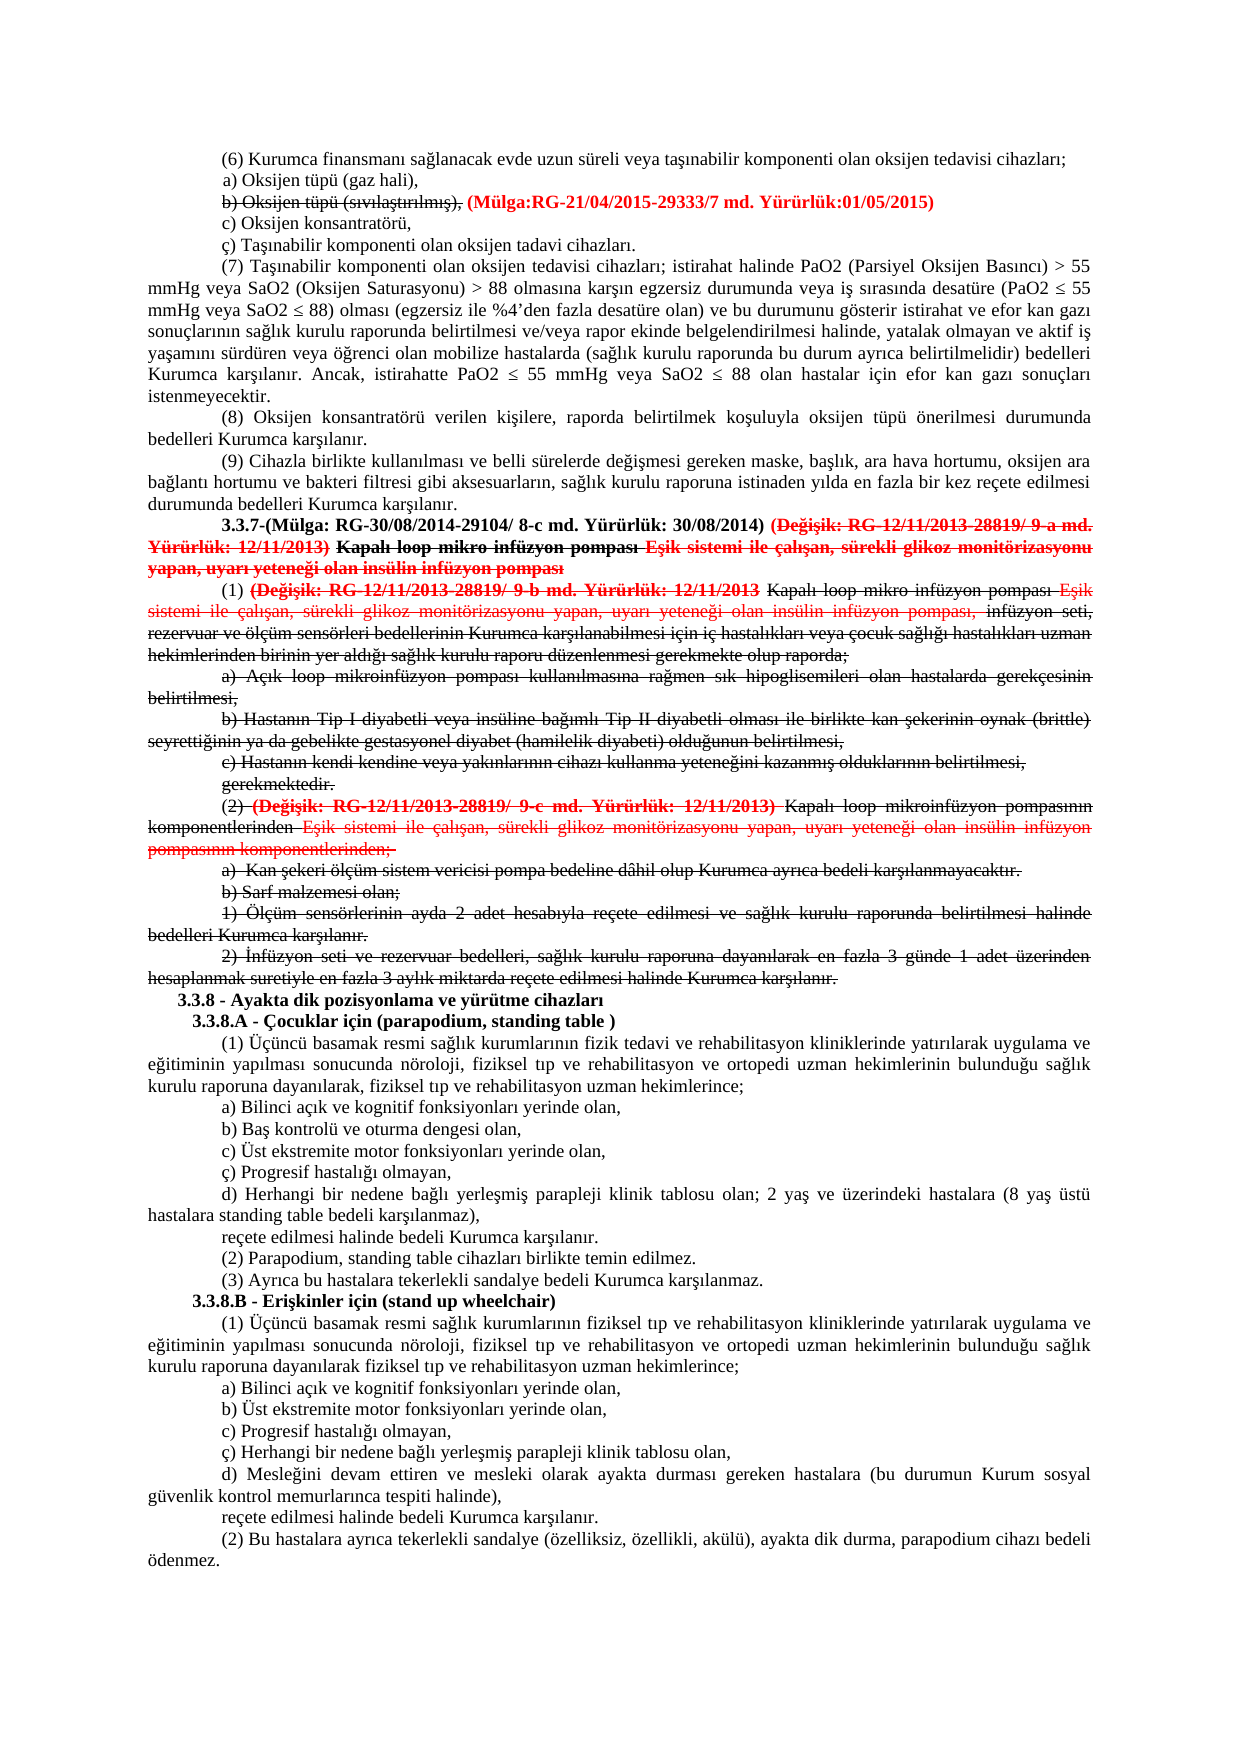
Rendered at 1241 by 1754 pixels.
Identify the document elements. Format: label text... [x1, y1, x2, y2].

text (1) Üçüncü basamak resmi sağlık kurumlarının fizik tedavi ve rehabilitasyon kliniklerinde yatırılarak uygulama ve eğitiminin yapılması sonucunda nöroloji, fiziksel tıp ve rehabilitasyon ve ortopedi uzman hekimlerinin bulunduğu sağlık kurulu raporuna dayanılarak, fiziksel tıp ve rehabilitasyon uzman hekimlerince; [148, 1032, 1093, 1096]
text b) Baş kontrolü ve oturma dengesi olan, [148, 1118, 1093, 1139]
subtitle 3.3.8.A - Çocuklar için (parapodium, standing table ) [148, 1010, 1093, 1032]
text (1) (Değişik: RG-12/11/2013-28819/ 9-b md. Yürürlük: 12/11/2013 Kapalı loop mikro infüzyon pompası Eşik sistemi ile çalışan, sürekli glikoz monitörizasyonu yapan, uyarı yeteneği olan insülin infüzyon pompası, infüzyon seti, rezervuar ve ölçüm sensörleri bedellerinin Kurumca karşılanabilmesi için iç hastalıkları veya çocuk sağlığı hastalıkları uzman hekimlerinden birinin yer aldığı sağlık kurulu raporu düzenlenmesi gerekmekte olup raporda; [148, 579, 1093, 612]
text (6) Kurumca finansmanı sağlanacak evde uzun süreli veya taşınabilir komponenti olan oksijen tedavisi cihazları; [148, 148, 1093, 169]
text b) Sarf malzemesi olan; [148, 881, 1093, 902]
text (2) Parapodium, standing table cihazları birlikte temin edilmez. [148, 1247, 1093, 1269]
text a) Bilinci açık ve kognitif fonksiyonları yerinde olan, [148, 1096, 1093, 1118]
text (2) (Değişik: RG-12/11/2013-28819/ 9-c md. Yürürlük: 12/11/2013) Kapalı loop mikroinfüzyon pompasının komponentlerinden Eşik sistemi ile çalışan, sürekli glikoz monitörizasyonu yapan, uyarı yeteneği olan insülin infüzyon pompasının komponentlerinden; [148, 794, 1093, 859]
text (8) Oksijen konsantratörü verilen kişilere, raporda belirtilmek koşuluyla oksijen tüpü önerilmesi durumunda bedelleri Kurumca karşılanır. [148, 406, 1093, 449]
text (1) (Değişik: RG-12/11/2013-28819/ 9-b md. Yürürlük: 12/11/2013 Kapalı loop mikro infüzyon pompası Eşik sistemi ile çalışan, sürekli glikoz monitörizasyonu yapan, uyarı yeteneği olan insülin infüzyon pompası, infüzyon seti, rezervuar ve ölçüm sensörleri bedellerinin Kurumca karşılanabilmesi için iç hastalıkları veya çocuk sağlığı hastalıkları uzman hekimlerinden birinin yer aldığı sağlık kurulu raporu düzenlenmesi gerekmekte olup raporda; [148, 613, 1093, 665]
text a) Kan şekeri ölçüm sistem vericisi pompa bedeline dâhil olup Kurumca ayrıca bedeli karşılanmayacaktır. [148, 859, 1093, 881]
text d) Herhangi bir nedene bağlı yerleşmiş parapleji klinik tablosu olan; 2 yaş ve üzerindeki hastalara (8 yaş üstü hastalara standing table bedeli karşılanmaz), [148, 1183, 1093, 1226]
list c) Oksijen konsantratörü, [222, 212, 1063, 234]
list b) Oksijen tüpü (sıvılaştırılmış), (Mülga:RG-21/04/2015-29333/7 md. Yürürlük:01/05/2015) [222, 191, 1063, 212]
text c) Progresif hastalığı olmayan, [148, 1420, 1093, 1441]
text 3.3.7-(Mülga: RG-30/08/2014-29104/ 8-c md. Yürürlük: 30/08/2014) (Değişik: RG-12/11/2013-28819/ 9-a md. Yürürlük: 12/11/2013) Kapalı loop mikro infüzyon pompası Eşik sistemi ile çalışan, sürekli glikoz monitörizasyonu yapan, uyarı yeteneği olan insülin infüzyon pompası [148, 514, 1093, 579]
text c) Üst ekstremite motor fonksiyonları yerinde olan, [148, 1139, 1093, 1161]
text reçete edilmesi halinde bedeli Kurumca karşılanır. [148, 1226, 1093, 1247]
text gerekmektedir. [148, 773, 1093, 794]
text c) Hastanın kendi kendine veya yakınlarının cihazı kullanma yeteneğini kazanmış olduklarının belirtilmesi, [148, 751, 1093, 773]
text (7) Taşınabilir komponenti olan oksijen tedavisi cihazları; istirahat halinde PaO2 (Parsiyel Oksijen Basıncı) > 55 mmHg veya SaO2 (Oksijen Saturasyonu) > 88 olmasına karşın egzersiz durumunda veya iş sırasında desatüre (PaO2 ≤ 55 mmHg veya SaO2 ≤ 88) olması (egzersiz ile %4’den fazla desatüre olan) ve bu durumunu gösterir istirahat ve efor kan gazı sonuçlarının sağlık kurulu raporunda belirtilmesi ve/veya rapor ekinde belgelendirilmesi halinde, yatalak olmayan ve aktif iş yaşamını sürdüren veya öğrenci olan mobilize hastalarda (sağlık kurulu raporunda bu durum ayrıca belirtilmelidir) bedelleri Kurumca karşılanır. Ancak, istirahatte PaO2 ≤ 55 mmHg veya SaO2 ≤ 88 olan hastalar için efor kan gazı sonuçları istenmeyecektir. [148, 255, 1093, 406]
text 2) İnfüzyon seti ve rezervuar bedelleri, sağlık kurulu raporuna dayanılarak en fazla 3 günde 1 adet üzerinden hesaplanmak suretiyle en fazla 3 aylık miktarda reçete edilmesi halinde Kurumca karşılanır. [148, 945, 1093, 988]
text ç) Taşınabilir komponenti olan oksijen tadavi cihazları. [221, 234, 1063, 255]
list a) Oksijen tüpü (gaz hali), [148, 169, 1063, 191]
text d) Mesleğini devam ettiren ve mesleki olarak ayakta durması gereken hastalara (bu durumun Kurum sosyal güvenlik kontrol memurlarınca tespiti halinde), [148, 1463, 1093, 1506]
text b) Üst ekstremite motor fonksiyonları yerinde olan, [148, 1398, 1093, 1420]
text b) Hastanın Tip I diyabetli veya insüline bağımlı Tip II diyabetli olması ile birlikte kan şekerinin oynak (brittle) seyrettiğinin ya da gebelikte gestasyonel diyabet (hamilelik diyabeti) olduğunun belirtilmesi, [148, 708, 1093, 751]
text a) Açık loop mikroinfüzyon pompası kullanılmasına rağmen sık hipoglisemileri olan hastalarda gerekçesinin belirtilmesi, [148, 665, 1093, 708]
text (3) Ayrıca bu hastalara tekerlekli sandalye bedeli Kurumca karşılanmaz. [148, 1269, 1093, 1290]
text (1) Üçüncü basamak resmi sağlık kurumlarının fiziksel tıp ve rehabilitasyon kliniklerinde yatırılarak uygulama ve eğitiminin yapılması sonucunda nöroloji, fiziksel tıp ve rehabilitasyon ve ortopedi uzman hekimlerinin bulunduğu sağlık kurulu raporuna dayanılarak fiziksel tıp ve rehabilitasyon uzman hekimlerince; [148, 1312, 1093, 1377]
text (9) Cihazla birlikte kullanılması ve belli sürelerde değişmesi gereken maske, başlık, ara hava hortumu, oksijen ara bağlantı hortumu ve bakteri filtresi gibi aksesuarların, sağlık kurulu raporuna istinaden yılda en fazla bir kez reçete edilmesi durumunda bedelleri Kurumca karşılanır. [148, 449, 1093, 514]
text (2) Bu hastalara ayrıca tekerlekli sandalye (özelliksiz, özellikli, akülü), ayakta dik durma, parapodium cihazı bedeli ödenmez. [148, 1528, 1093, 1571]
text reçete edilmesi halinde bedeli Kurumca karşılanır. [148, 1506, 1093, 1528]
text 1) Ölçüm sensörlerinin ayda 2 adet hesabıyla reçete edilmesi ve sağlık kurulu raporunda belirtilmesi halinde bedelleri Kurumca karşılanır. [148, 902, 1093, 945]
subtitle 3.3.8.B - Erişkinler için (stand up wheelchair) [148, 1290, 1093, 1312]
text ç) Progresif hastalığı olmayan, [148, 1161, 1093, 1183]
text ç) Herhangi bir nedene bağlı yerleşmiş parapleji klinik tablosu olan, [148, 1441, 1093, 1463]
subtitle 3.3.8 - Ayakta dik pozisyonlama ve yürütme cihazları [148, 988, 1093, 1010]
text a) Bilinci açık ve kognitif fonksiyonları yerinde olan, [148, 1377, 1093, 1398]
